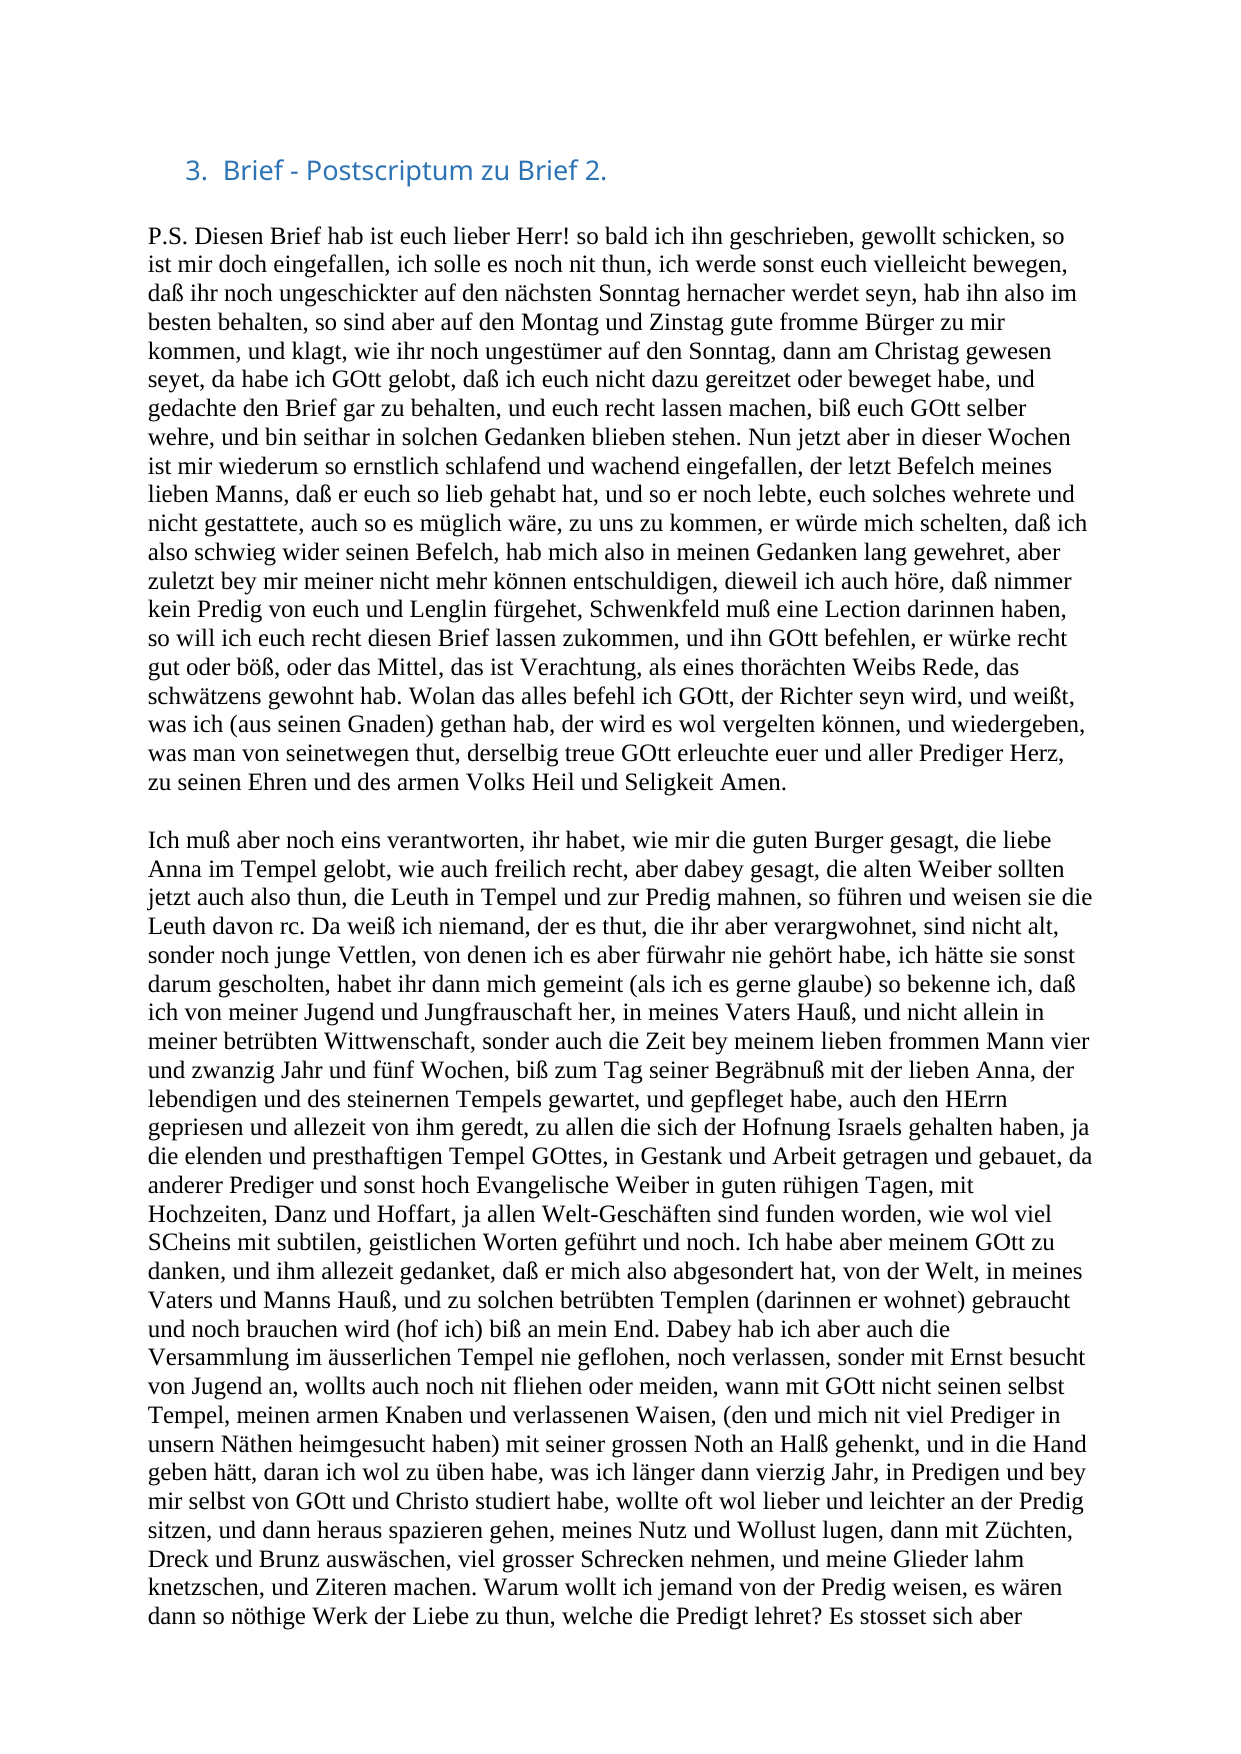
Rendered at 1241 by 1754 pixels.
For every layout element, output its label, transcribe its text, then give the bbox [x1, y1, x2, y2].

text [148, 825, 1093, 1630]
text P.S. Diesen Brief hab ist euch lieber Herr! so bald ich ihn geschrieben, gewollt schicken, so ist mir doch eingefallen, ich solle es noch nit thun, ich werde sonst euch vielleicht bewegen, daß ihr noch ungeschickter auf den nächsten Sonntag hernacher werdet seyn, hab ihn also im besten behalten, so sind aber auf den Montag und Zinstag gute fromme Bürger zu mir kommen, und klagt, wie ihr noch ungestümer auf den Sonntag, dann am Christag gewesen seyet, da habe ich GOtt gelobt, daß ich euch nicht dazu gereitzet oder beweget habe, und gedachte den Brief gar zu behalten, und euch recht lassen machen, biß euch GOtt selber wehre, und bin seithar in solchen Gedanken blieben stehen. Nun jetzt aber in dieser Wochen ist mir wiederum so ernstlich schlafend und wachend eingefallen, der letzt Befelch meines lieben Manns, daß er euch so lieb gehabt hat, und so er noch lebte, euch solches wehrete und nicht gestattete, auch so es müglich wäre, zu uns zu kommen, er würde mich schelten, daß ich also schwieg wider seinen Befelch, hab mich also in meinen Gedanken lang gewehret, aber zuletzt bey mir meiner nicht mehr können entschuldigen, dieweil ich auch höre, daß nimmer kein Predig von euch und Lenglin fürgehet, Schwenkfeld muß eine Lection darinnen haben, so will ich euch recht diesen Brief lassen zukommen, und ihn GOtt befehlen, er würke recht gut oder böß, oder das Mittel, das ist Verachtung, als eines thorächten Weibs Rede, das schwätzens gewohnt hab. Wolan das alles befehl ich GOtt, der Richter seyn wird, und weißt, was ich (aus seinen Gnaden) gethan hab, der wird es wol vergelten können, und wiedergeben, was man von seinetwegen thut, derselbig treue GOtt erleuchte euer und aller Prediger Herz, zu seinen Ehren und des armen Volks Heil und Seligkeit Amen. [148, 221, 1093, 796]
subtitle Brief - Postscriptum zu Brief 2. [185, 152, 1093, 189]
